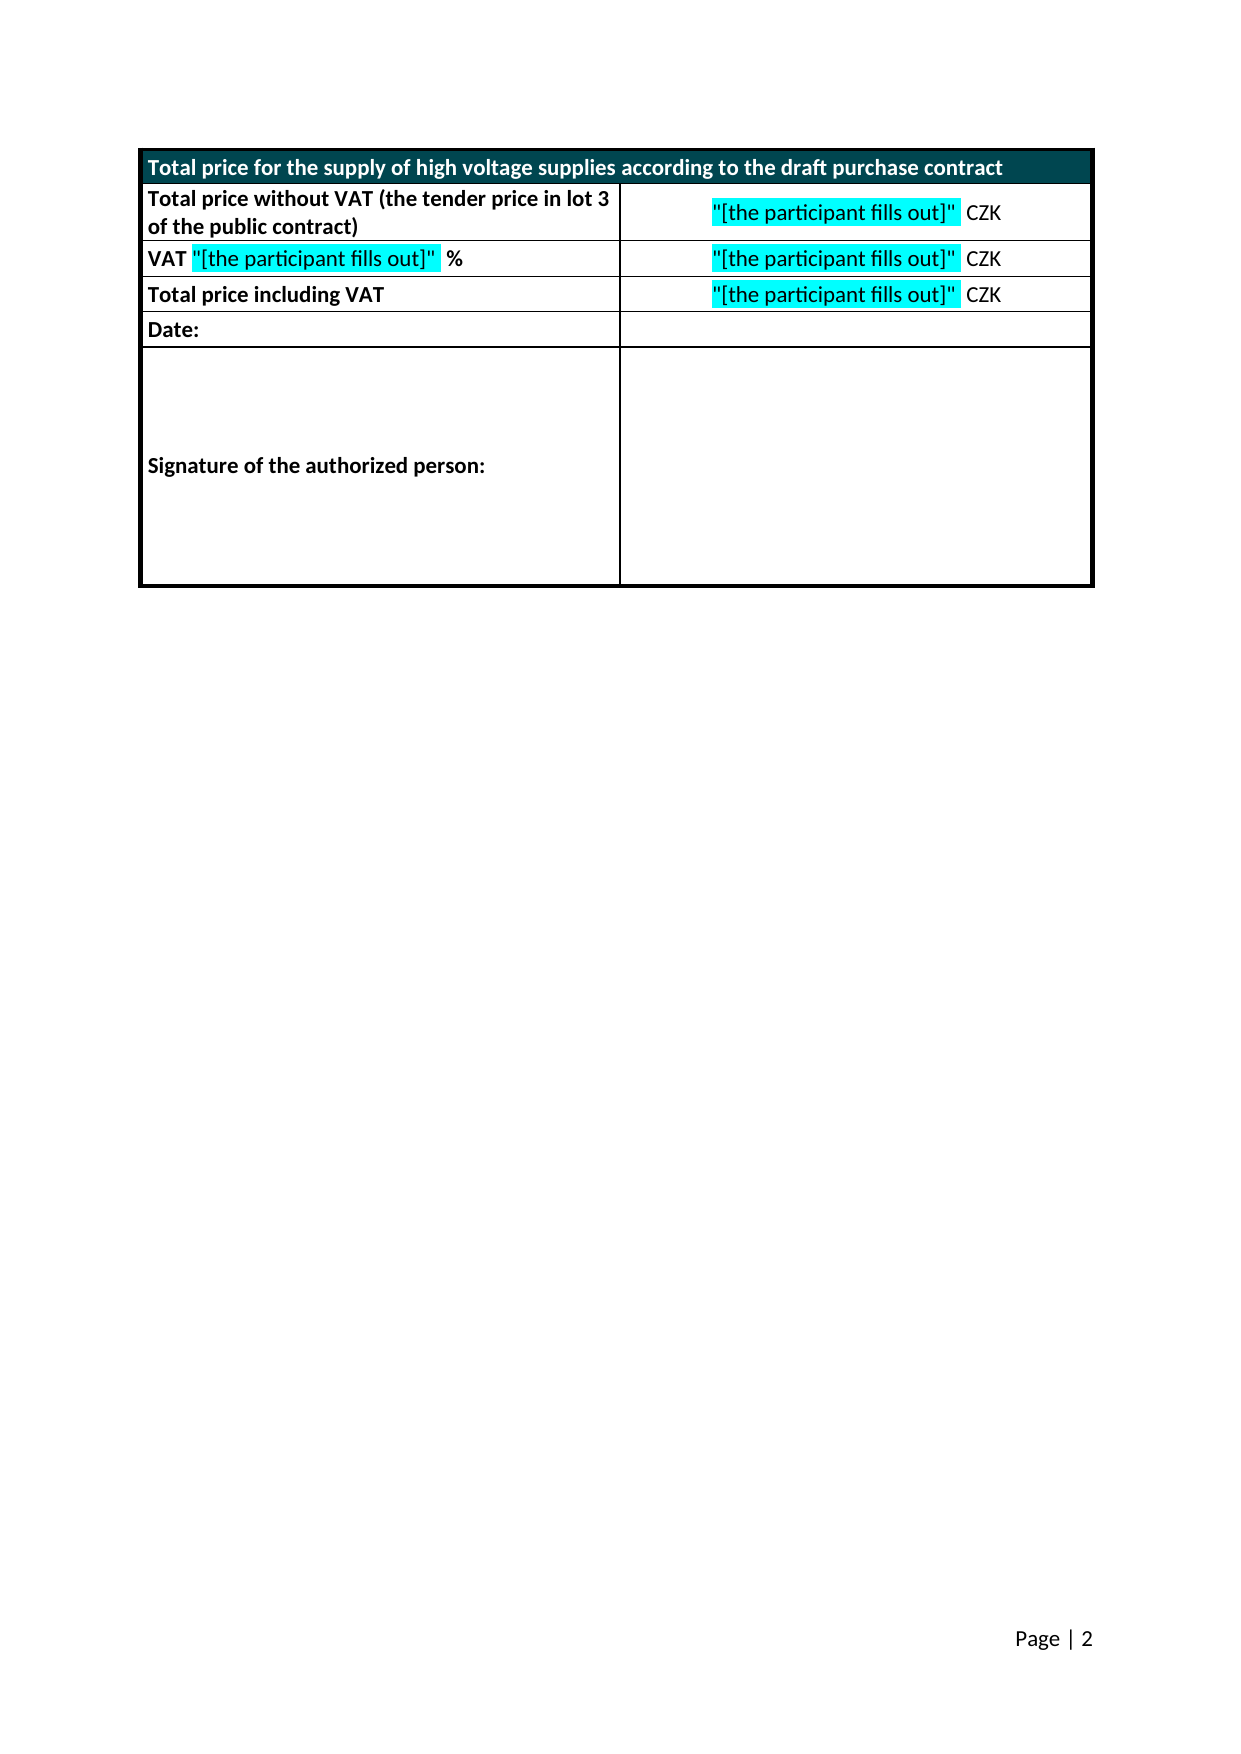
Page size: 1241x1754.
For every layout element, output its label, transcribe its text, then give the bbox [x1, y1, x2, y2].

table_cell [621, 348, 1090, 584]
table_cell Total price without VAT (the tender price in lot 3 of the public contract) [143, 184, 619, 240]
table_cell Date: [143, 312, 619, 346]
table_cell Total price including VAT [143, 277, 619, 311]
table_cell Signature of the authorized person: [143, 348, 619, 584]
table_header Total price for the supply of high voltage supplies according to the draft purchase contract [143, 151, 1090, 183]
table_cell VAT % [143, 241, 619, 276]
table_cell CZK [621, 277, 1090, 311]
table_cell CZK [621, 241, 1090, 276]
table_cell [621, 312, 1090, 346]
table_cell CZK [621, 184, 1090, 240]
